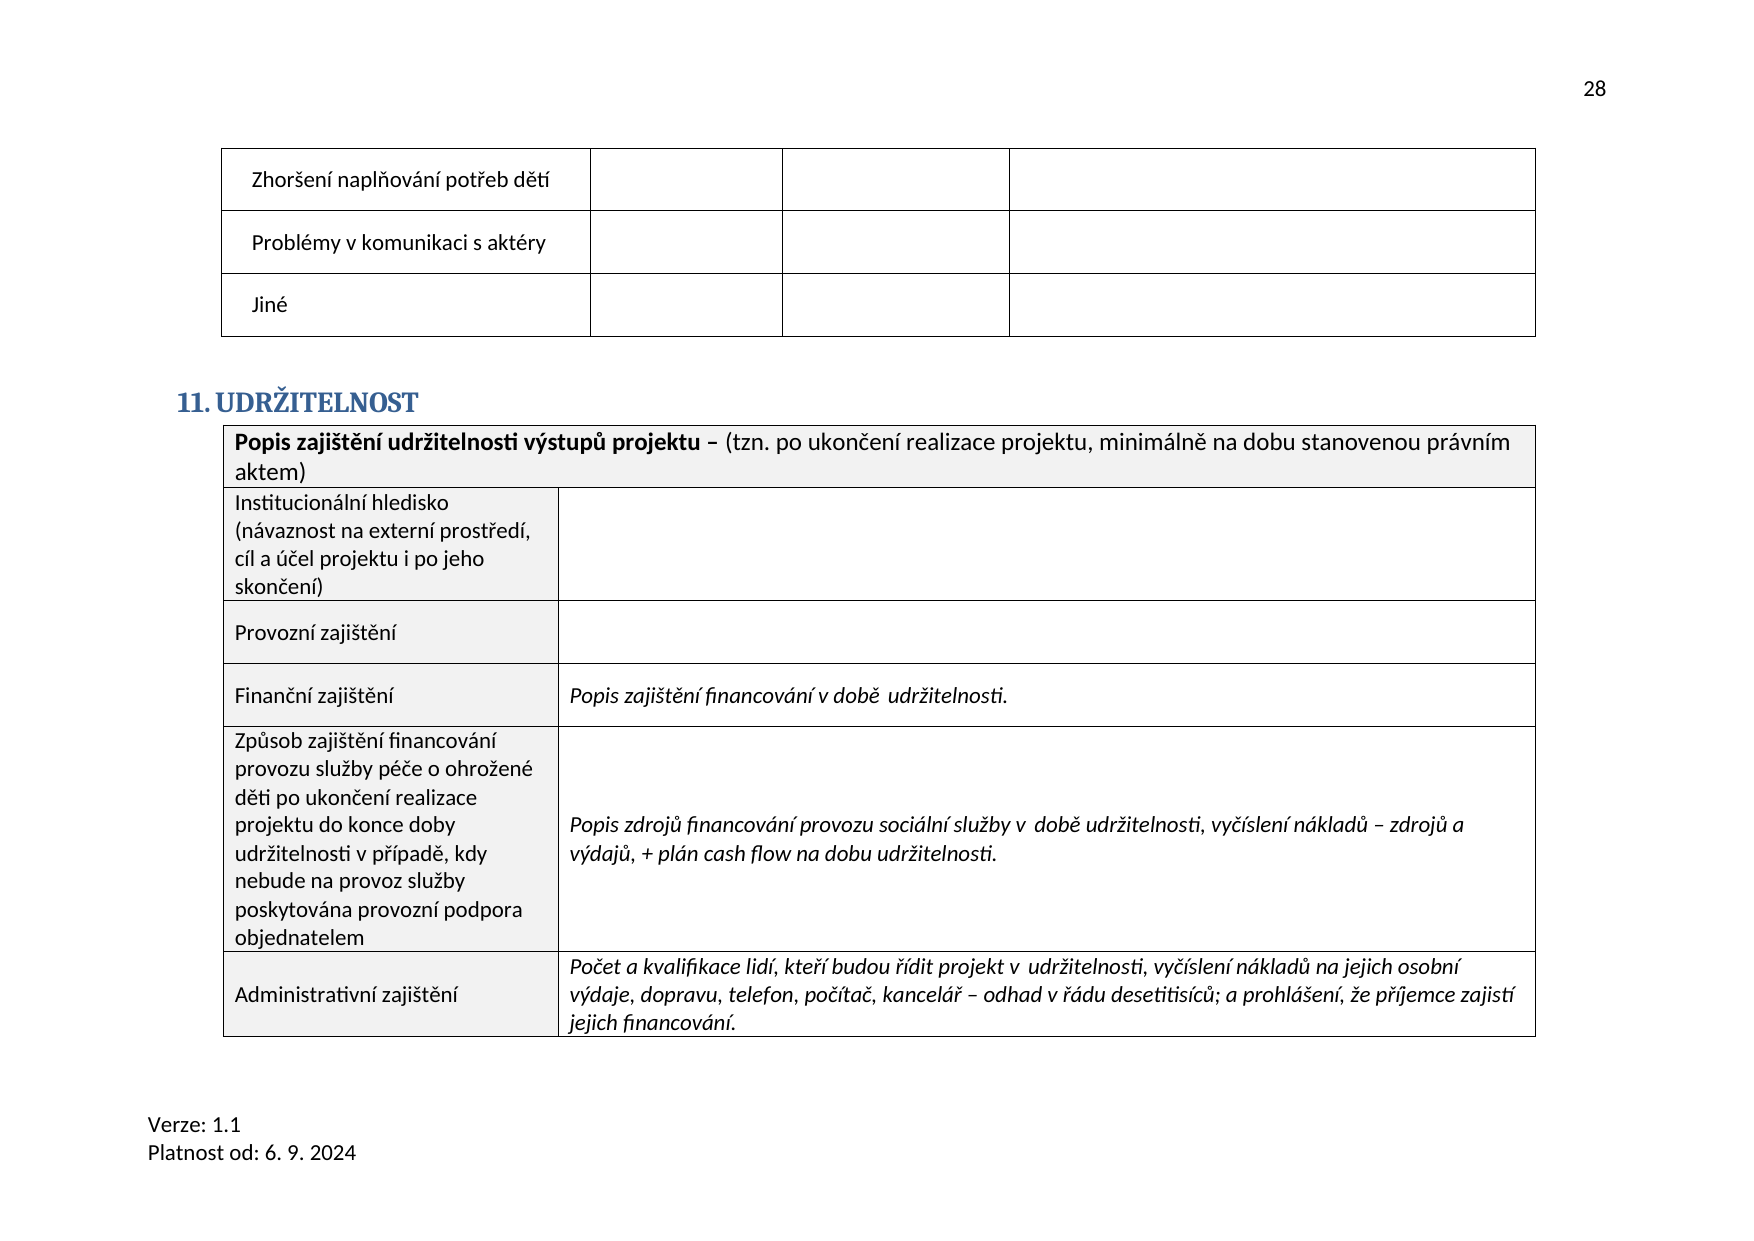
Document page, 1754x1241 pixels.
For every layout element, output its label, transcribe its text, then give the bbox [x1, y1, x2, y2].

table_cell Počet a kvalifikace lidí, kteří budou řídit projekt v udržitelnosti, vyčíslení nákladů na jejich osobní výdaje, dopravu, telefon, počítač, kancelář – odhad v řádu desetitisíců; a prohlášení, že příjemce zajistí jejich financování. [559, 952, 1535, 1036]
table_cell Zhoršení naplňování potřeb dětí [222, 149, 590, 210]
table_cell [591, 149, 782, 210]
table_cell [591, 274, 782, 336]
table_cell Provozní zajištění [224, 601, 558, 663]
table_cell [591, 211, 782, 273]
subtitle udržitelnost [177, 386, 1606, 419]
table_cell Administrativní zajištění [224, 952, 558, 1036]
table_cell Jiné [222, 274, 590, 336]
table_cell [1010, 211, 1535, 273]
table_cell [1010, 149, 1535, 210]
table_cell [559, 601, 1535, 663]
table_cell [783, 149, 1009, 210]
table_cell Popis zdrojů financování provozu sociální služby v době udržitelnosti, vyčíslení nákladů – zdrojů a výdajů, + plán cash flow na dobu udržitelnosti. [559, 727, 1535, 951]
table_cell [783, 274, 1009, 336]
table_header Popis zajištění udržitelnosti výstupů projektu – (tzn. po ukončení realizace projektu, minimálně na dobu stanovenou právním aktem) [224, 426, 1535, 487]
table_cell Problémy v komunikaci s aktéry [222, 211, 590, 273]
table_cell Způsob zajištění financování provozu služby péče o ohrožené děti po ukončení realizace projektu do konce doby udržitelnosti v případě, kdy nebude na provoz služby poskytována provozní podpora objednatelem [224, 727, 558, 951]
table_cell Institucionální hledisko (návaznost na externí prostředí, cíl a účel projektu i po jeho skončení) [224, 488, 558, 600]
table_cell [559, 488, 1535, 600]
table_cell [1010, 274, 1535, 336]
table_cell Popis zajištění financování v době udržitelnosti. [559, 664, 1535, 726]
table_cell [783, 211, 1009, 273]
table_cell Finanční zajištění [224, 664, 558, 726]
